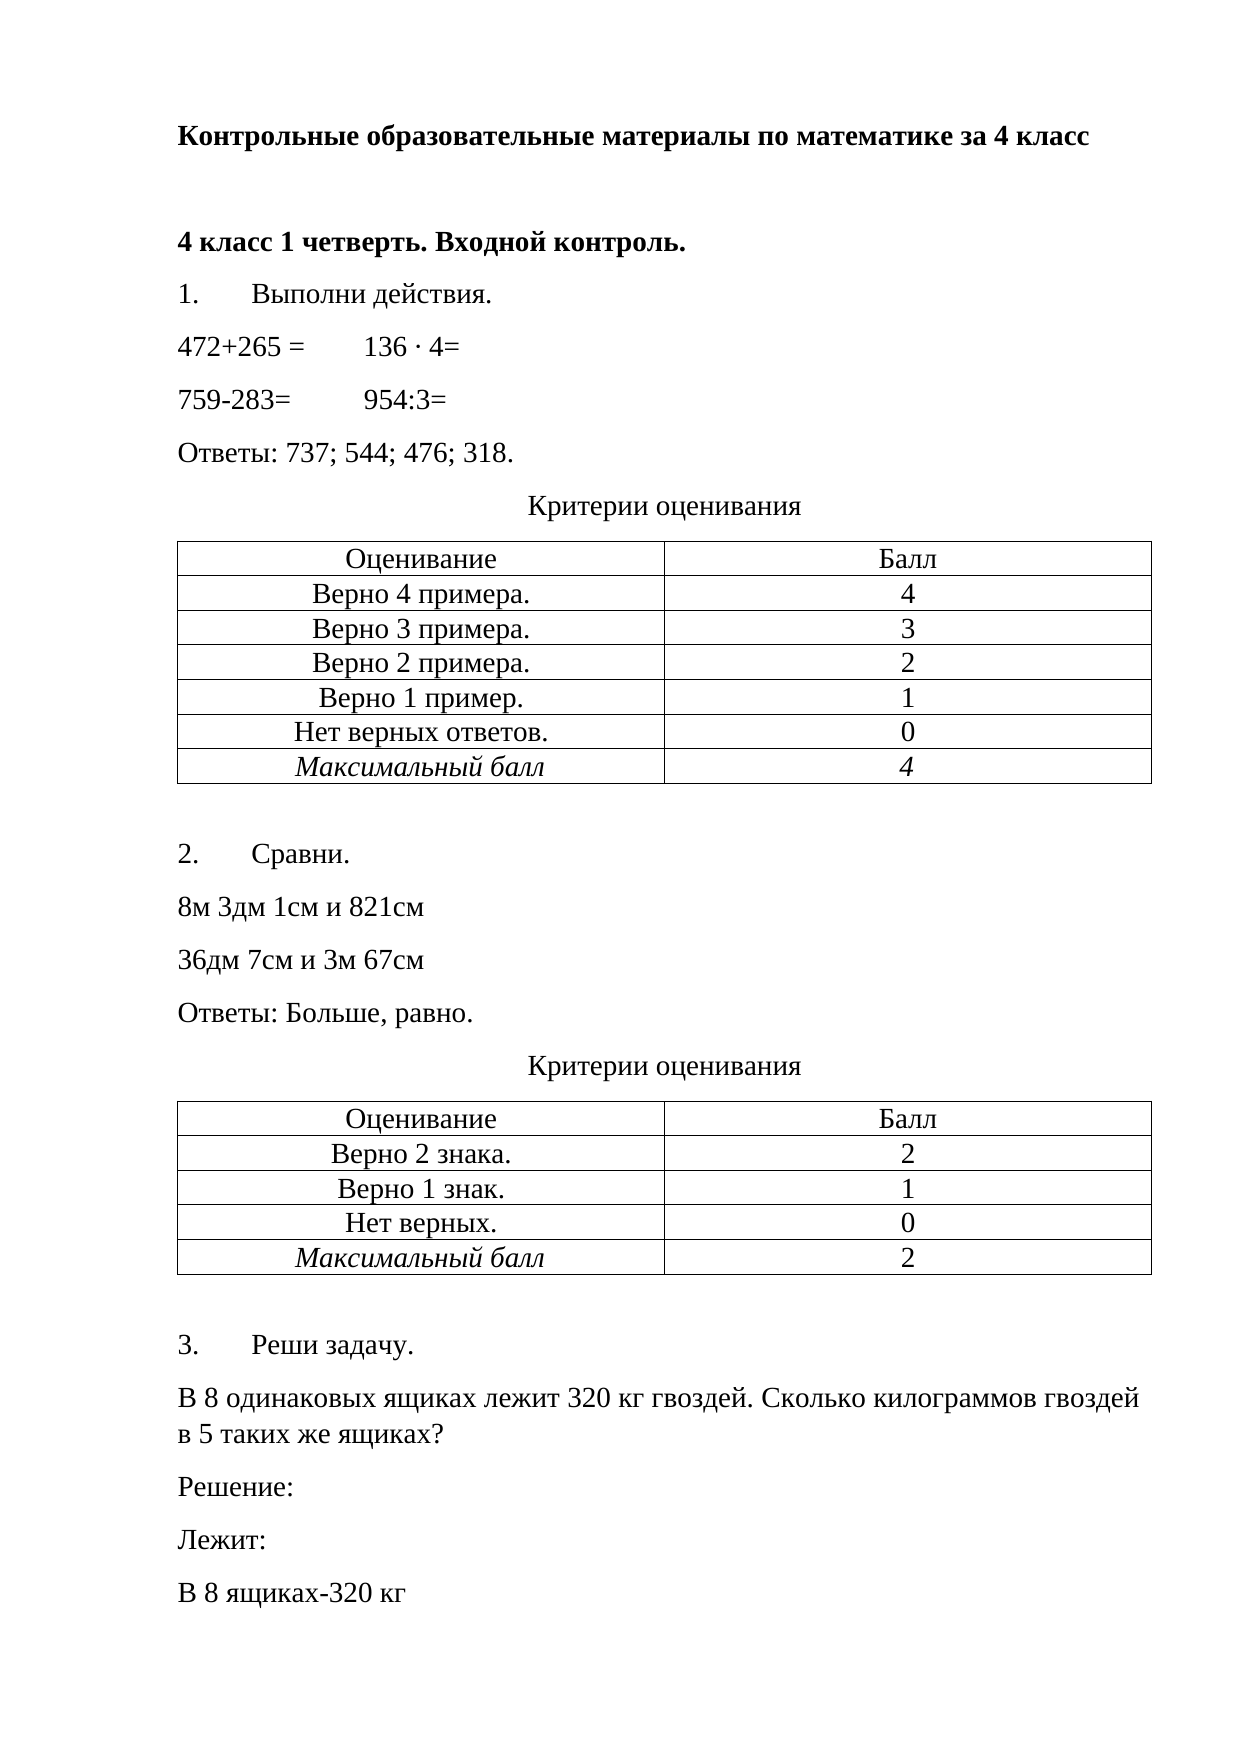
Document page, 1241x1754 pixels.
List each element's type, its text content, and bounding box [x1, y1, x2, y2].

text 36дм 7см и 3м 67см [177, 942, 1152, 976]
table_cell 2 [665, 1136, 1151, 1170]
table_header Оценивание [178, 1102, 664, 1135]
table_cell 4 [665, 576, 1151, 610]
table_header Оценивание [178, 542, 664, 575]
text 3. Реши задачу. [177, 1327, 1152, 1361]
text 1. Выполни действия. [177, 277, 1152, 310]
table_cell Верно 1 знак. [178, 1171, 664, 1204]
table_cell Верно 2 знака. [178, 1136, 664, 1170]
table_cell 1 [665, 1171, 1151, 1204]
table_cell Верно 1 пример. [178, 680, 664, 713]
table_header Балл [665, 542, 1151, 575]
table_header Балл [665, 1102, 1151, 1135]
table_cell Верно 2 примера. [178, 645, 664, 679]
text 2. Сравни. [177, 837, 1152, 870]
text 472+265 = 136 ∙ 4= [177, 329, 1152, 363]
table_cell 3 [665, 611, 1151, 644]
text Критерии оценивания [177, 1048, 1152, 1081]
table_cell Верно 3 примера. [178, 611, 664, 644]
text В 8 одинаковых ящиках лежит 320 кг гвоздей. Сколько килограммов гвоздей в 5 таких же ящиках? [177, 1380, 1152, 1450]
table_cell 0 [665, 1205, 1151, 1239]
table_cell 2 [665, 1240, 1151, 1273]
text Ответы: Больше, равно. [177, 995, 1152, 1028]
text 759-283= 954:3= [177, 382, 1152, 416]
table_cell Нет верных ответов. [178, 715, 664, 748]
text Ответы: 737; 544; 476; 318. [177, 435, 1152, 468]
text Решение: [177, 1469, 1152, 1503]
table_cell 0 [665, 715, 1151, 748]
table_cell Верно 4 примера. [178, 576, 664, 610]
text В 8 ящиках-320 кг [177, 1575, 1152, 1608]
table_cell 4 [665, 749, 1151, 783]
table_cell Максимальный балл [178, 749, 664, 783]
text Контрольные образовательные материалы по математике за 4 класс [177, 118, 1152, 152]
table_cell 2 [665, 645, 1151, 679]
table_cell 1 [665, 680, 1151, 713]
text 8м 3дм 1см и 821см [177, 889, 1152, 923]
table_cell Максимальный балл [178, 1240, 664, 1273]
table_cell Нет верных. [178, 1205, 664, 1239]
text Критерии оценивания [177, 488, 1152, 521]
text Лежит: [177, 1522, 1152, 1556]
text 4 класс 1 четверть. Входной контроль. [177, 224, 1152, 257]
